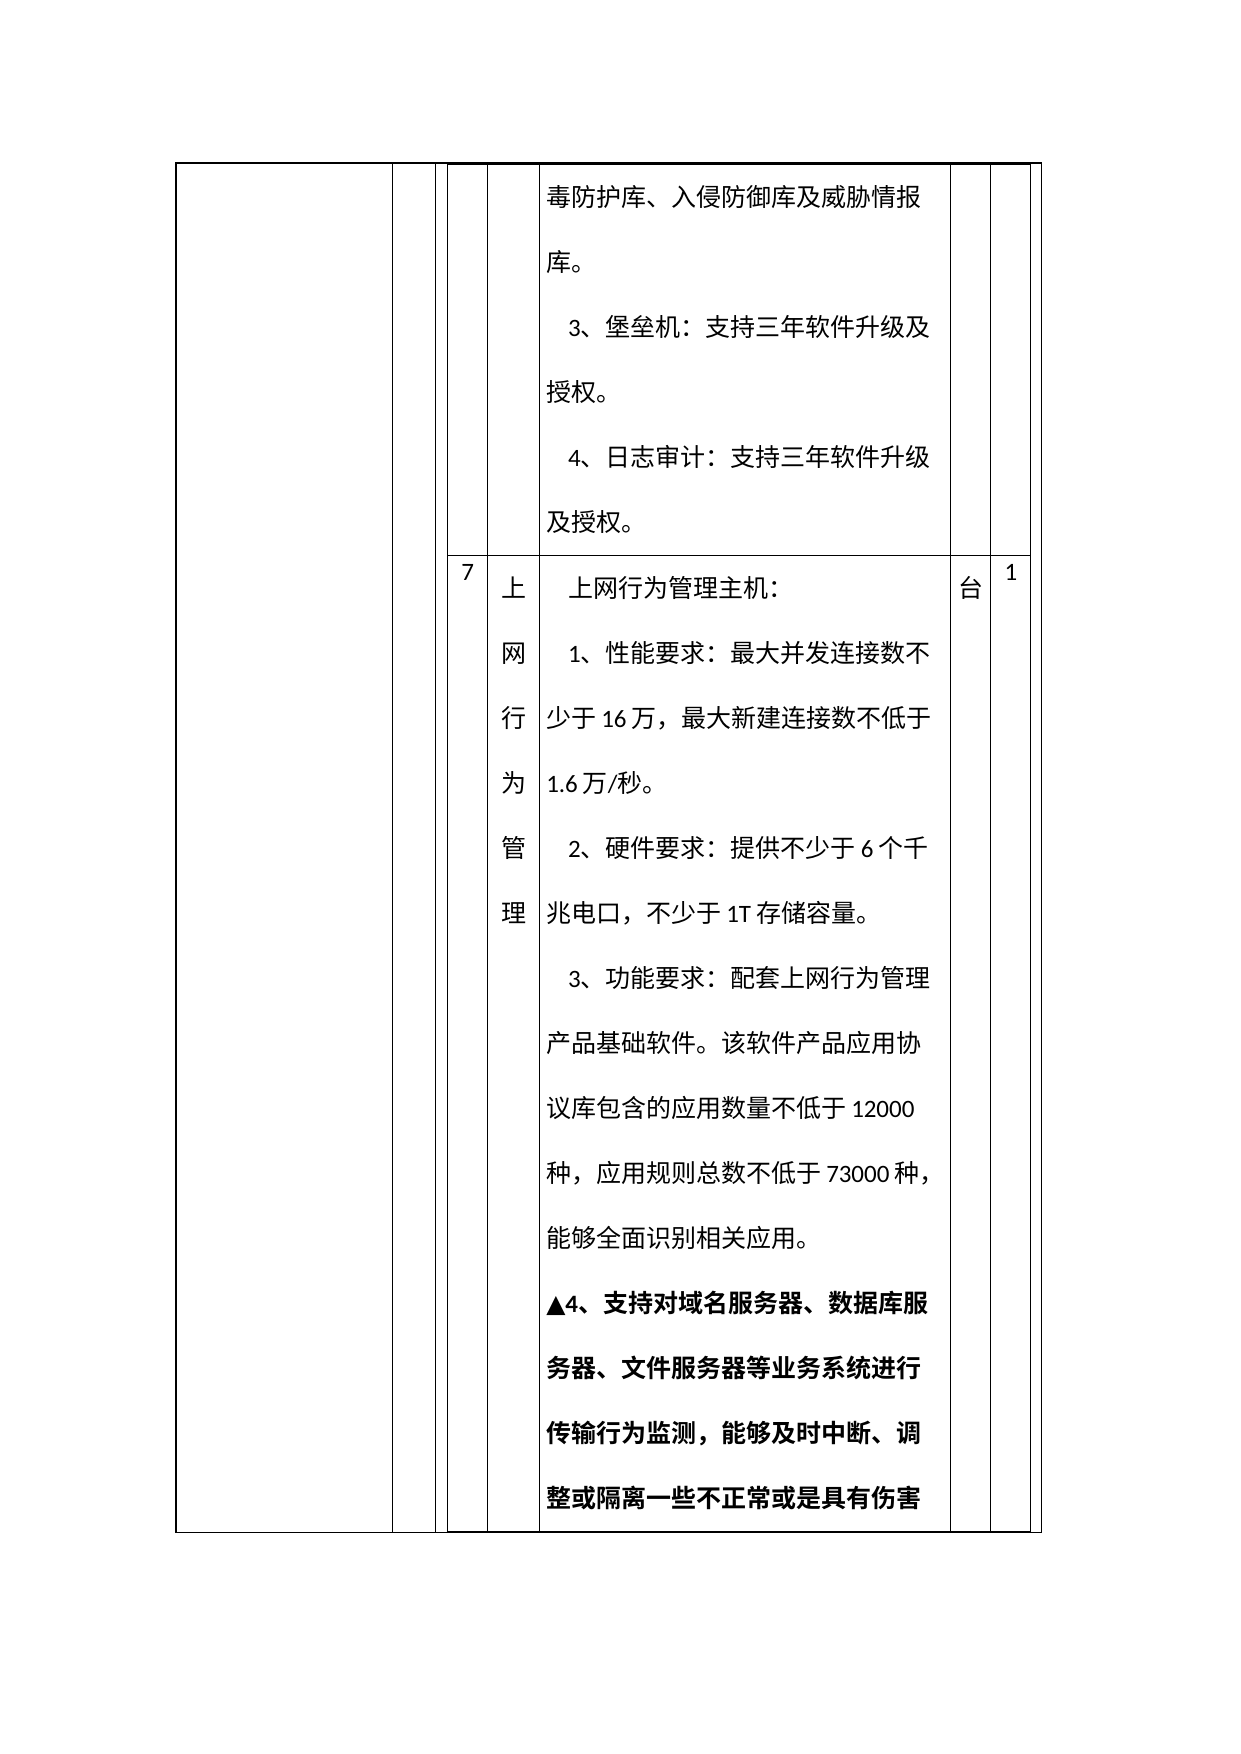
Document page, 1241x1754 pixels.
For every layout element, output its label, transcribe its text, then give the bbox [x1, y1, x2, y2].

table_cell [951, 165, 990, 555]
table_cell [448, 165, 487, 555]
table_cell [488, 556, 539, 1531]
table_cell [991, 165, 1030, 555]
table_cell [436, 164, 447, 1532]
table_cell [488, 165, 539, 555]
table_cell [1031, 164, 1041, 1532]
table_cell 1 [393, 164, 435, 1532]
table_cell [177, 164, 392, 1532]
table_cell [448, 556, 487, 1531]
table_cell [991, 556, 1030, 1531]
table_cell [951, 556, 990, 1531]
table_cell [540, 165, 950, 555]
